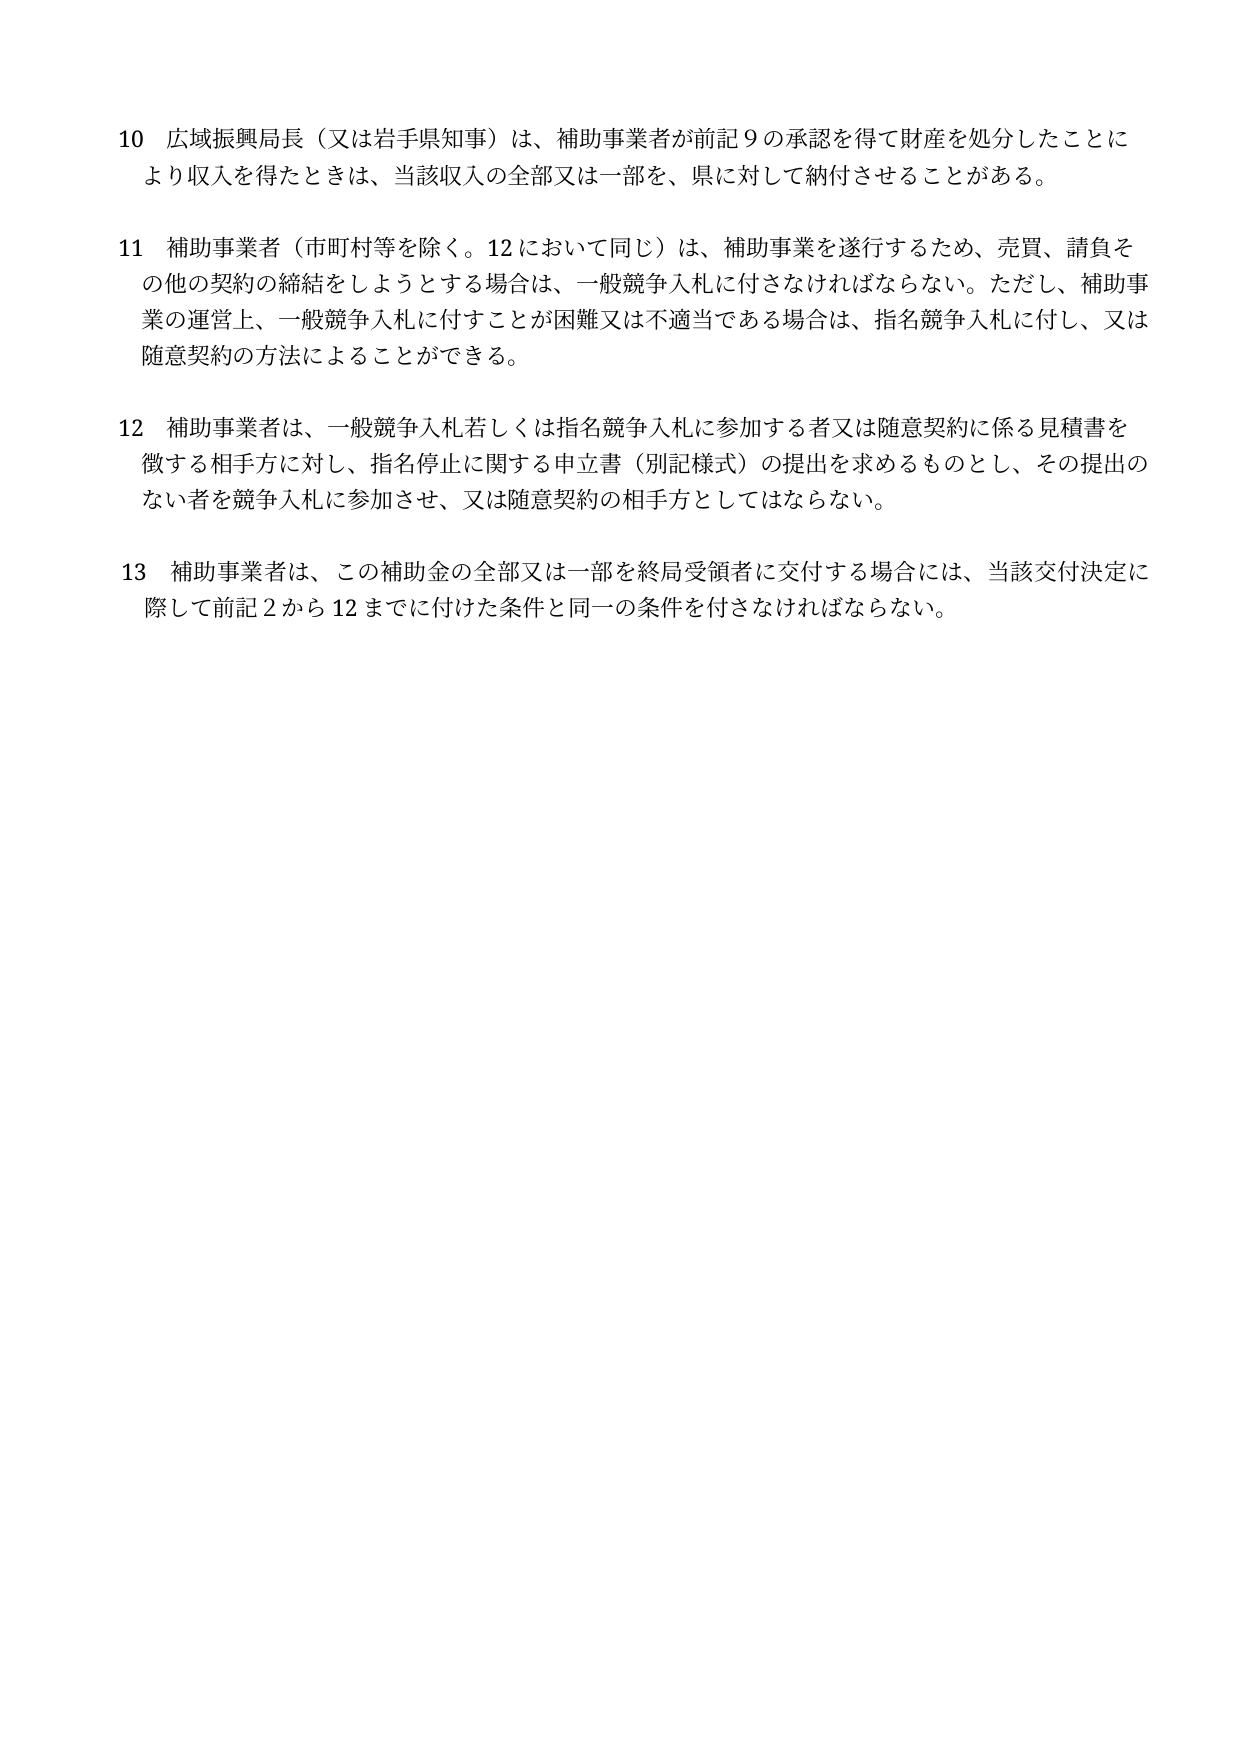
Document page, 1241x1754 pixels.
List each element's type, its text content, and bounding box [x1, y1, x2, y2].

text 12 補助事業者は、一般競争入札若しくは指名競争入札に参加する者又は随意契約に係る見積書を徴する相手方に対し、指名停止に関する申立書（別記様式）の提出を求めるものとし、その提出のない者を競争入札に参加させ、又は随意契約の相手方としてはならない。 [118, 408, 1152, 517]
text 13 補助事業者は、この補助金の全部又は一部を終局受領者に交付する場合には、当該交付決定に際して前記２から12までに付けた条件と同一の条件を付さなければならない。 [121, 553, 1152, 625]
text 10 広域振興局長（又は岩手県知事）は、補助事業者が前記９の承認を得て財産を処分したことにより収入を得たときは、当該収入の全部又は一部を、県に対して納付させることがある。 [118, 120, 1152, 192]
text 11 補助事業者（市町村等を除く。12において同じ）は、補助事業を遂行するため、売買、請負その他の契約の締結をしようとする場合は、一般競争入札に付さなければならない。ただし、補助事業の運営上、一般競争入札に付すことが困難又は不適当である場合は、指名競争入札に付し、又は随意契約の方法によることができる。 [118, 228, 1152, 372]
